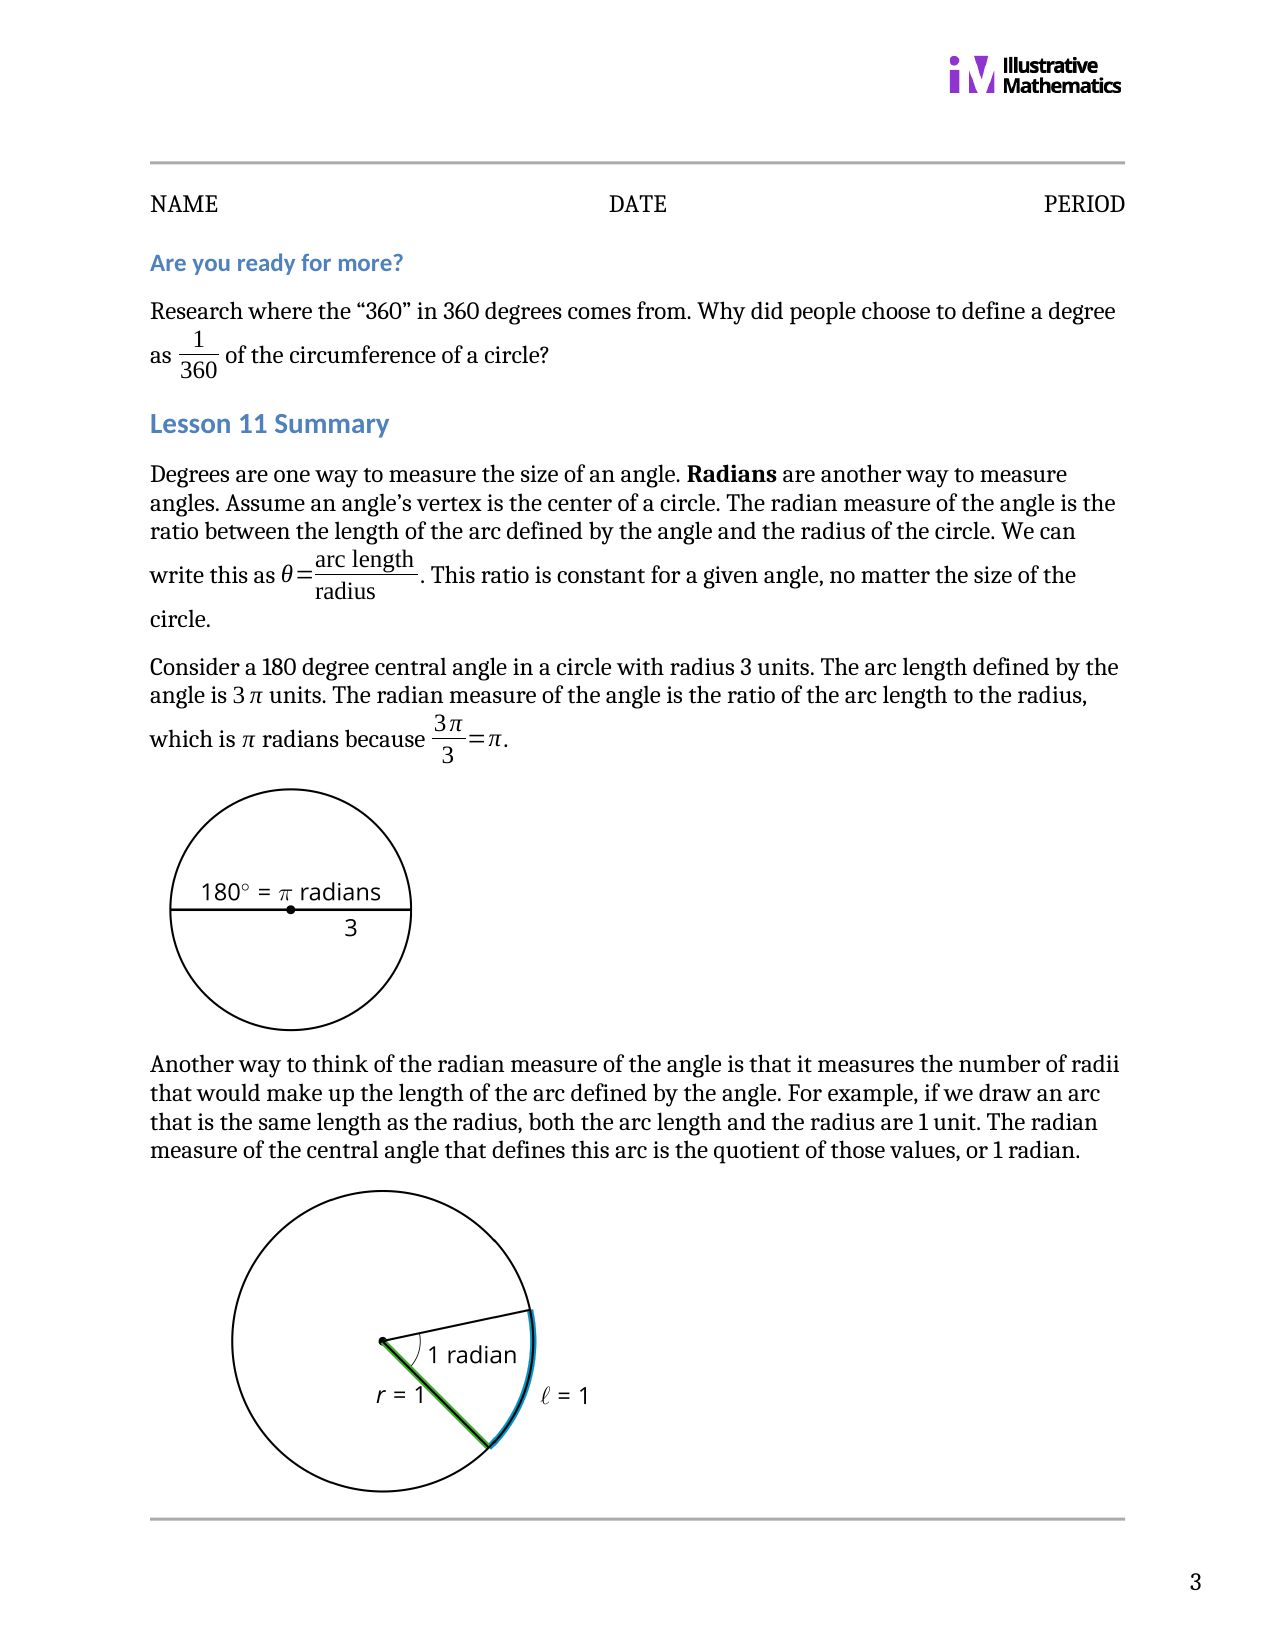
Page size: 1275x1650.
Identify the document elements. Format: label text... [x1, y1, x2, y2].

text Degrees are one way to measure the size of an angle. Radians are another way to measure angles. Assume an angle’s vertex is the center of a circle. The radian measure of the angle is the ratio between the length of the arc defined by the angle and the radius of the circle. We can write this as . This ratio is constant for a given angle, no matter the size of the circle. [150, 460, 1125, 634]
picture [168, 1183, 657, 1499]
text Research where the “360” in 360 degrees comes from. Why did people choose to define a degree as of the circumference of a circle? [150, 297, 1125, 384]
text Another way to think of the radian measure of the angle is that it measures the number of radii that would make up the length of the arc defined by the angle. For example, if we draw an arc that is the same length as the radius, both the arc length and the radius are 1 unit. The radian measure of the central angle that defines this arc is the quotient of those values, or 1 radian. [150, 1050, 1125, 1165]
text Consider a 180 degree central angle in a circle with radius 3 units. The arc length defined by the angle is units. The radian measure of the angle is the ratio of the arc length to the radius, which is radians because . [150, 652, 1125, 769]
subtitle Are you ready for more? [150, 247, 1125, 278]
subtitle Lesson 11 Summary [150, 405, 1125, 441]
picture [949, 55, 1121, 93]
picture [168, 787, 413, 1032]
